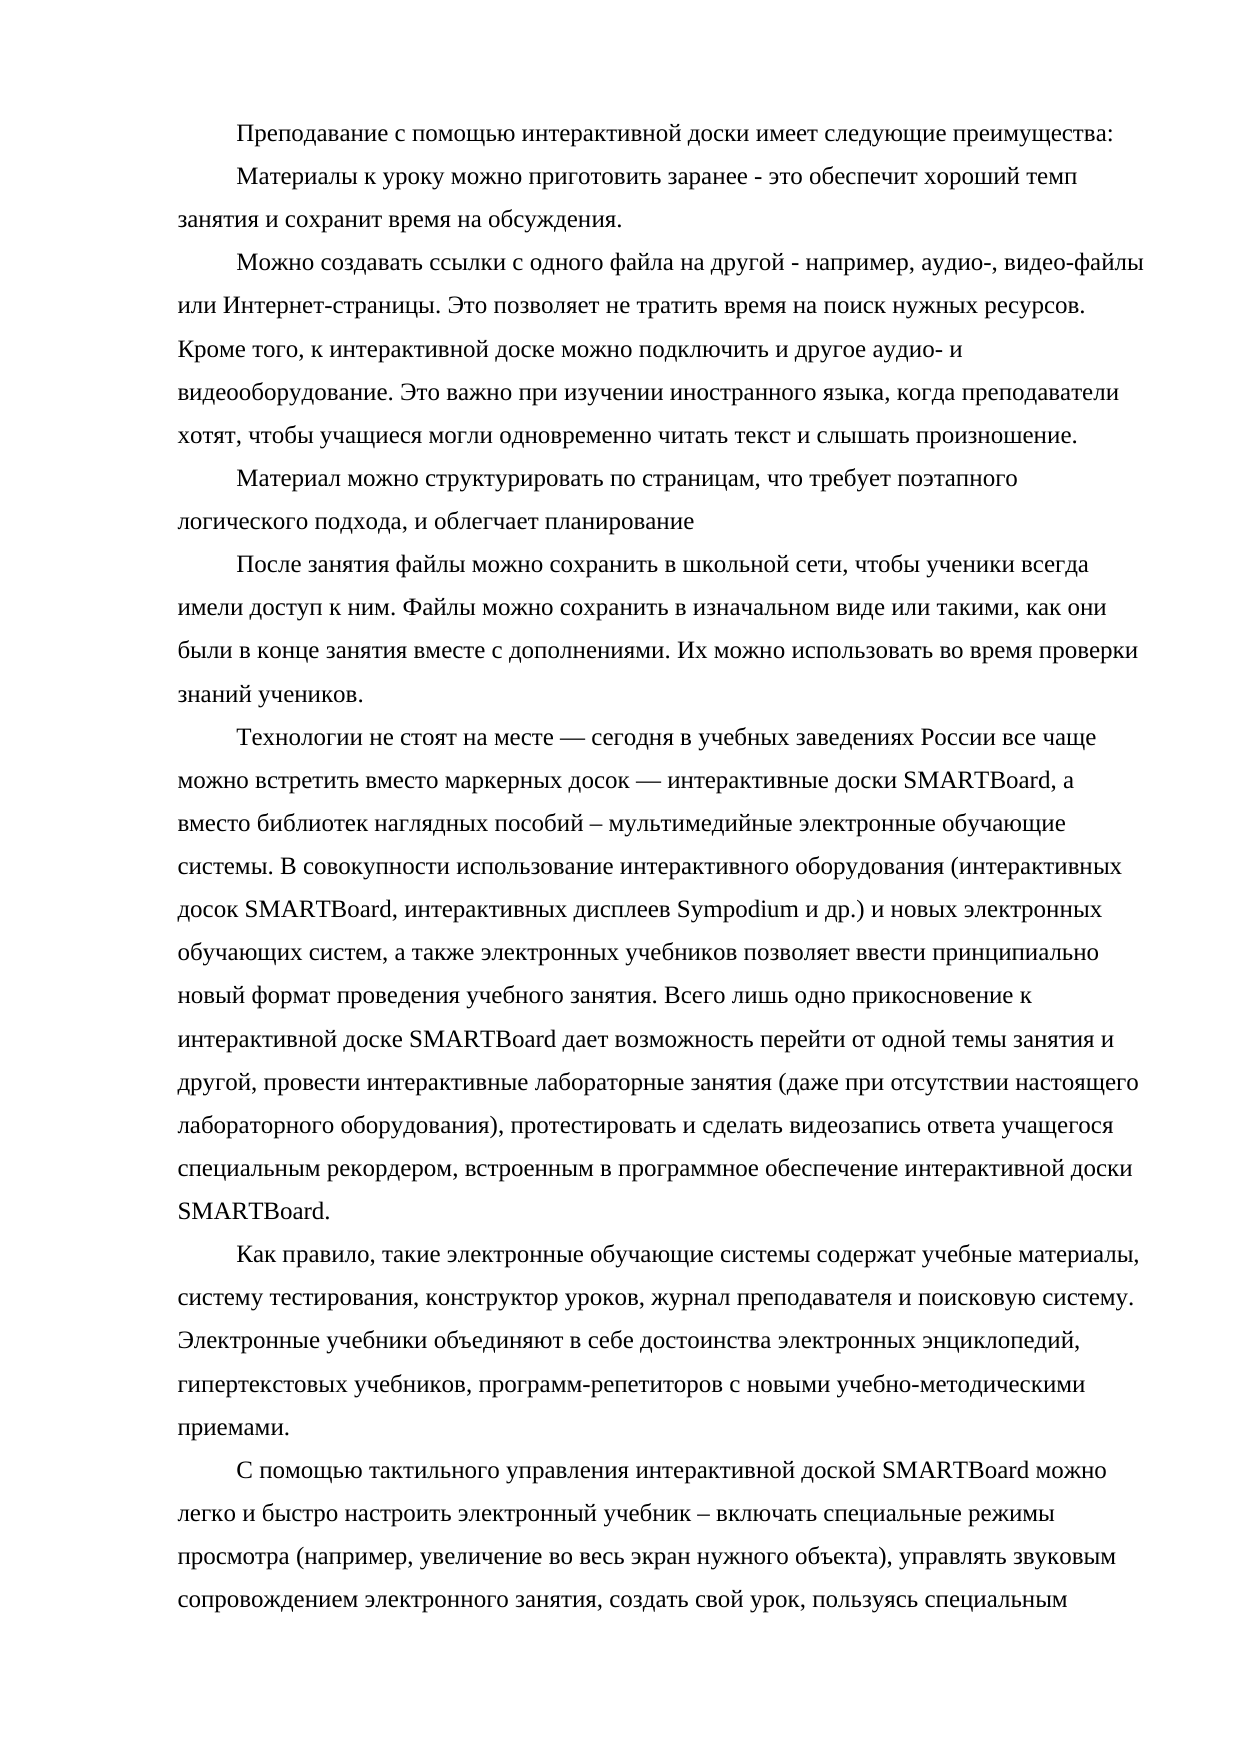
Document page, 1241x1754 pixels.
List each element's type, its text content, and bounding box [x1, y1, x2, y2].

text Материалы к уроку можно приготовить заранее - это обеспечит хороший темп занятия и сохранит время на обсуждения. [177, 161, 1152, 233]
text После занятия файлы можно сохранить в школьной сети, чтобы ученики всегда имели доступ к ним. Файлы можно сохранить в изначальном виде или такими, как они были в конце занятия вместе с дополнениями. Их можно использовать во время проверки знаний учеников. [177, 549, 1152, 707]
text Можно создавать ссылки с одного файла на другой - например, аудио-, видео-файлы или Интернет-страницы. Это позволяет не тратить время на поиск нужных ресурсов. Кроме того, к интерактивной доске можно подключить и другое аудио- и видеооборудование. Это важно при изучении иностранного языка, когда преподаватели хотят, чтобы учащиеся могли одновременно читать текст и слышать произношение. [177, 247, 1152, 449]
text Преподавание с помощью интерактивной доски имеет следующие преимущества: [177, 118, 1152, 147]
text Технологии не стоят на месте — сегодня в учебных заведениях России все чаще можно встретить вместо маркерных досок — интерактивные доски SMARTBoard, а вместо библиотек наглядных пособий – мультимедийные электронные обучающие системы. В совокупности использование интерактивного оборудования (интерактивных досок SMARTBoard, интерактивных дисплеев Sympodium и др.) и новых электронных обучающих систем, а также электронных учебников позволяет ввести принципиально новый формат проведения учебного занятия. Всего лишь одно прикосновение к интерактивной доске SMARTBoard дает возможность перейти от одной темы занятия и другой, провести интерактивные лабораторные занятия (даже при отсутствии настоящего лабораторного оборудования), протестировать и сделать видеозапись ответа учащегося специальным рекордером, встроенным в программное обеспечение интерактивной доски SMARTBoard. [177, 722, 1152, 1225]
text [177, 1455, 1152, 1613]
text Материал можно структурировать по страницам, что требует поэтапного логического подхода, и облегчает планирование [177, 463, 1152, 535]
text Как правило, такие электронные обучающие системы содержат учебные материалы, систему тестирования, конструктор уроков, журнал преподавателя и поисковую систему. Электронные учебники объединяют в себе достоинства электронных энциклопедий, гипертекстовых учебников, программ-репетиторов с новыми учебно-методическими приемами. [177, 1239, 1152, 1441]
